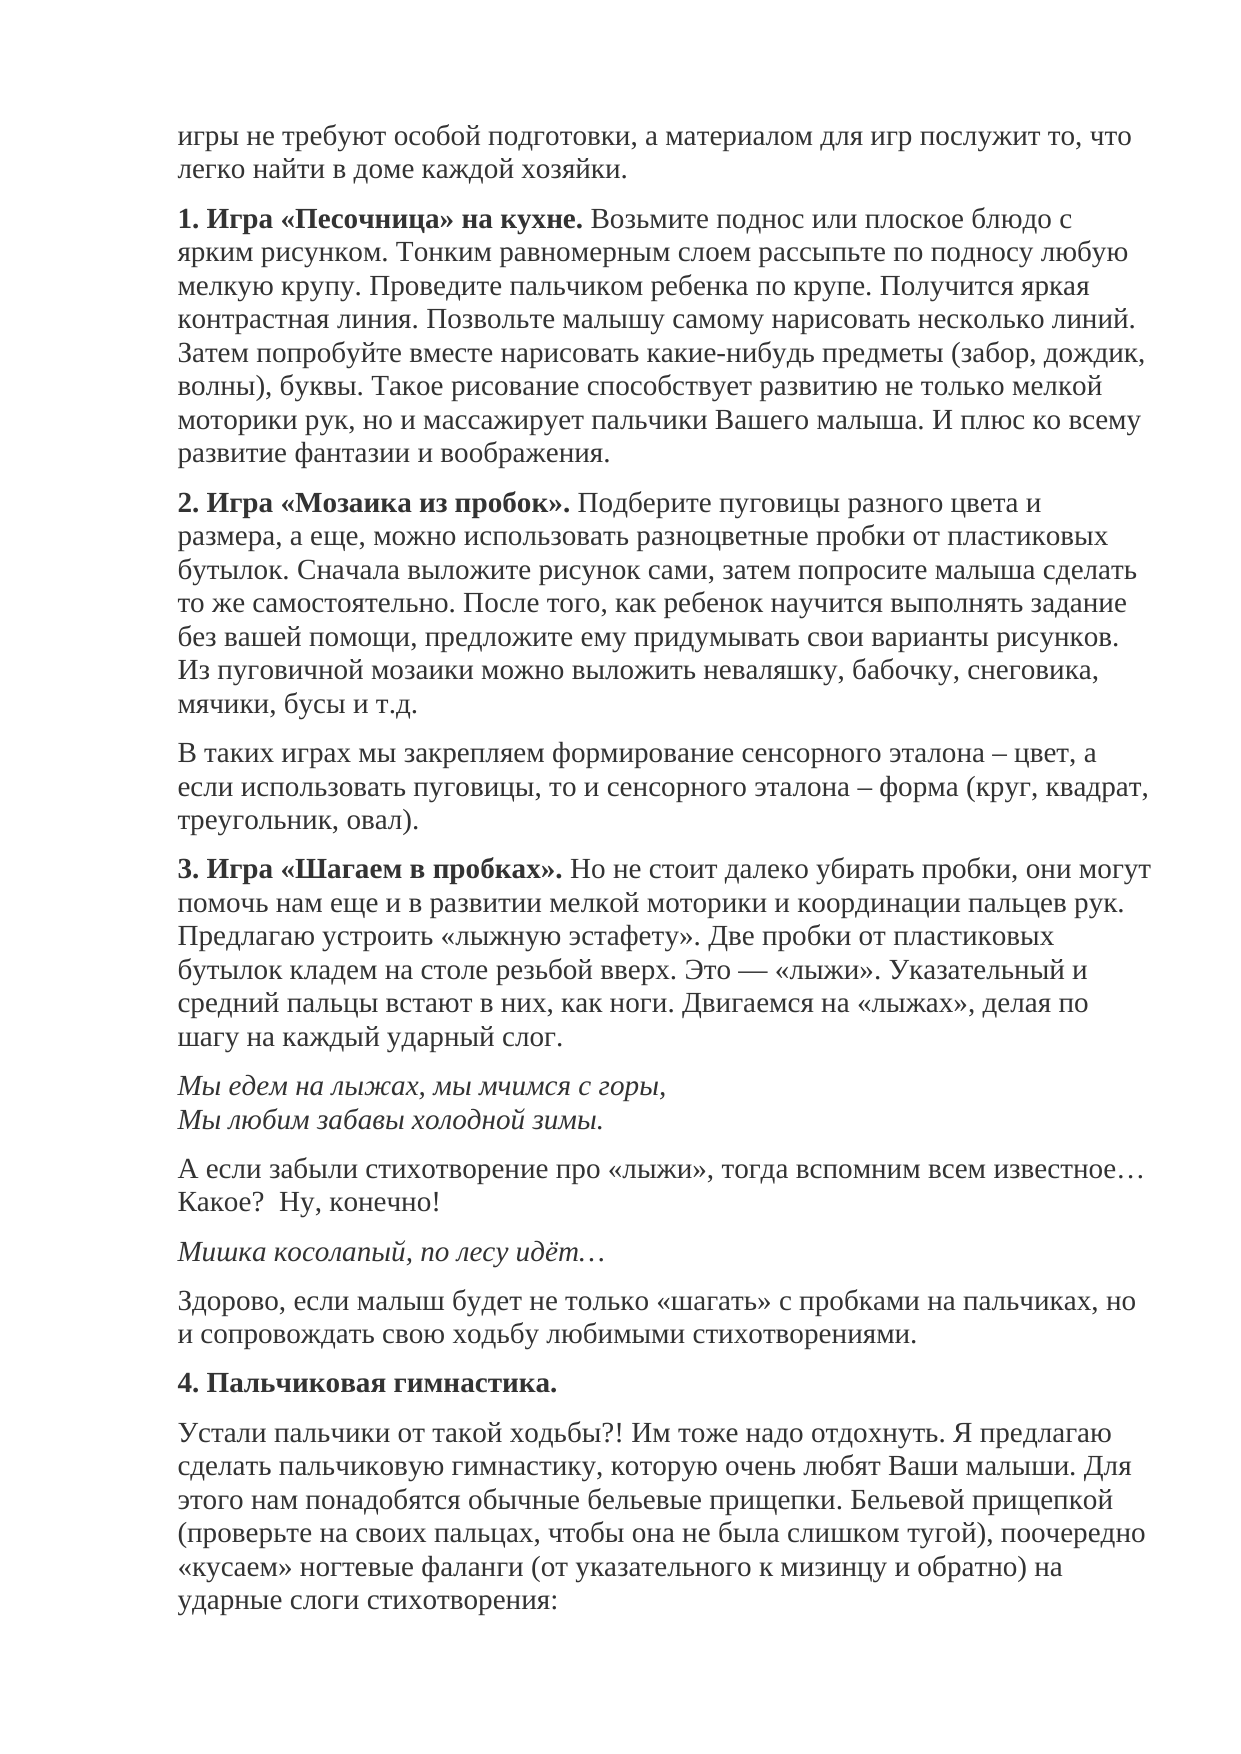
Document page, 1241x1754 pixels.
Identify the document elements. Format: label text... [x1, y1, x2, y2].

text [177, 118, 1152, 185]
text В таких играх мы закрепляем формирование сенсорного эталона – цвет, а если использовать пуговицы, то и сенсорного эталона – форма (круг, квадрат, треугольник, овал). [177, 735, 1152, 836]
text 1. Игра «Песочница» на кухне. Возьмите поднос или плоское блюдо с ярким рисунком. Тонким равномерным слоем рассыпьте по подносу любую мелкую крупу. Проведите пальчиком ребенка по крупе. Получится яркая контрастная линия. Позвольте малышу самому нарисовать несколько линий. Затем попробуйте вместе нарисовать какие-нибудь предметы (забор, дождик, волны), буквы. Такое рисование способствует развитию не только мелкой моторики рук, но и массажирует пальчики Вашего малыша. И плюс ко всему развитие фантазии и воображения. [177, 201, 1152, 469]
text 3. Игра «Шагаем в пробках». Но не стоит далеко убирать пробки, они могут помочь нам еще и в развитии мелкой моторики и координации пальцев рук. Предлагаю устроить «лыжную эстафету». Две пробки от пластиковых бутылок кладем на столе резьбой вверх. Это — «лыжи». Указательный и средний пальцы встают в них, как ноги. Двигаемся на «лыжах», делая по шагу на каждый ударный слог. [177, 851, 1152, 1053]
text 4. Пальчиковая гимнастика. [177, 1366, 1152, 1399]
text А если забыли стихотворение про «лыжи», тогда вспомним всем известное… Какое? Ну, конечно! [177, 1151, 1152, 1218]
text Здорово, если малыш будет не только «шагать» с пробками на пальчиках, но и сопровождать свою ходьбу любимыми стихотворениями. [177, 1283, 1152, 1350]
text 2. Игра «Мозаика из пробок». Подберите пуговицы разного цвета и размера, а еще, можно использовать разноцветные пробки от пластиковых бутылок. Сначала выложите рисунок сами, затем попросите малыша сделать то же самостоятельно. После того, как ребенок научится выполнять задание без вашей помощи, предложите ему придумывать свои варианты рисунков. Из пуговичной мозаики можно выложить неваляшку, бабочку, снеговика, мячики, бусы и т.д. [177, 485, 1152, 719]
text Устали пальчики от такой ходьбы?! Им тоже надо отдохнуть. Я предлагаю сделать пальчиковую гимнастику, которую очень любят Ваши малыши. Для этого нам понадобятся обычные бельевые прищепки. Бельевой прищепкой (проверьте на своих пальцах, чтобы она не была слишком тугой), поочередно «кусаем» ногтевые фаланги (от указательного к мизинцу и обратно) на ударные слоги стихотворения: [177, 1415, 1152, 1616]
text Мишка косолапый, по лесу идёт… [177, 1234, 1152, 1267]
text Мы едем на лыжах, мы мчимся с горы, Мы любим забавы холодной зимы. [177, 1068, 1152, 1135]
